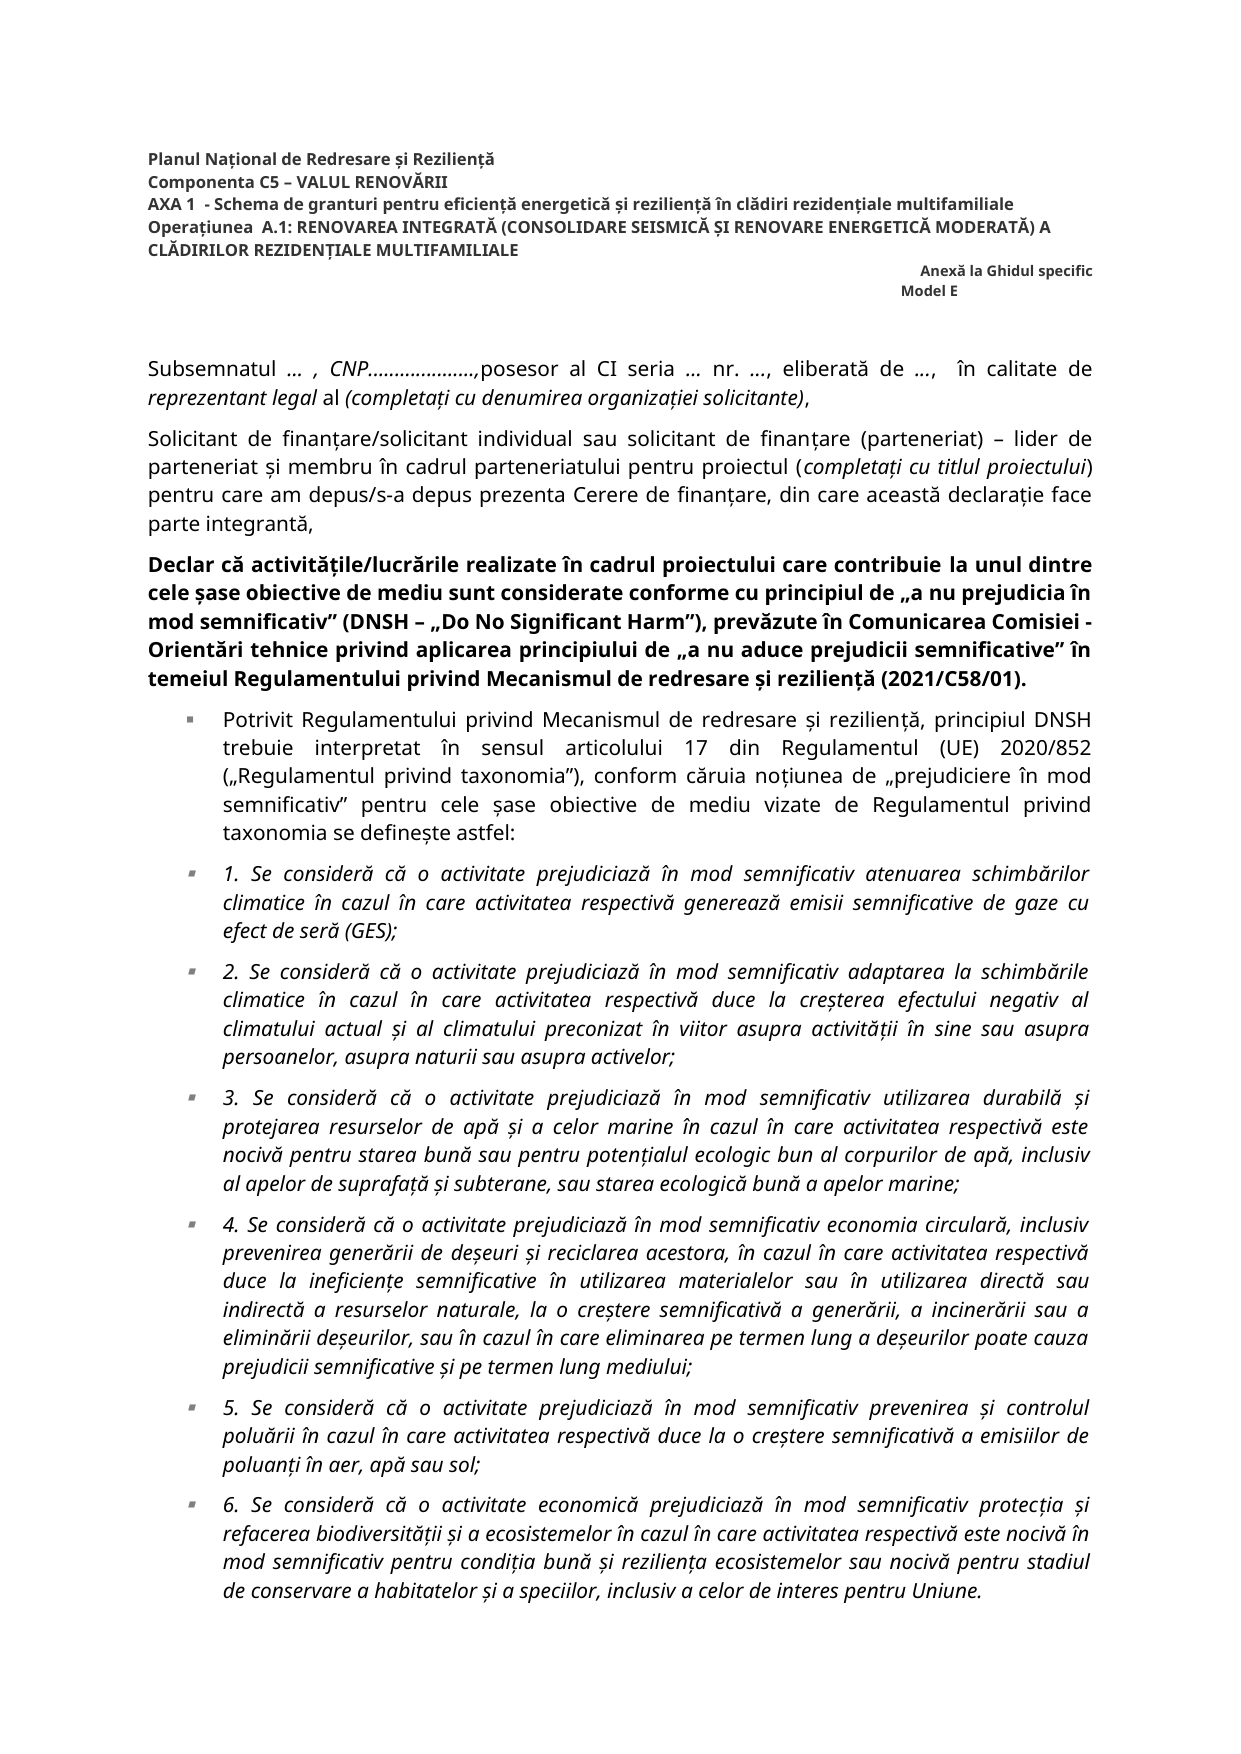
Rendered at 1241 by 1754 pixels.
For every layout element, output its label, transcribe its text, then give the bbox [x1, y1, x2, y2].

text AXA 1 - Schema de granturi pentru eficiență energetică și reziliență în clădiri rezidențiale multifamiliale [148, 193, 1093, 216]
text Solicitant de finanţare/solicitant individual sau solicitant de finanțare (parteneriat) – lider de parteneriat și membru în cadrul parteneriatului pentru proiectul (completaţi cu titlul proiectului) pentru care am depus/s-a depus prezenta Cerere de finanţare, din care această declaraţie face parte integrantă, [148, 424, 1093, 537]
text 3. Se consideră că o activitate prejudiciază în mod semnificativ utilizarea durabilă și protejarea resurselor de apă și a celor marine în cazul în care activitatea respectivă este nocivă pentru starea bună sau pentru potențialul ecologic bun al corpurilor de apă, inclusiv al apelor de suprafață și subterane, sau starea ecologică bună a apelor marine; [185, 1083, 1093, 1197]
text Operațiunea A.1: RENOVAREA INTEGRATĂ (CONSOLIDARE SEISMICĂ ȘI RENOVARE ENERGETICĂ MODERATĂ) A CLĂDIRILOR REZIDENȚIALE MULTIFAMILIALE [148, 216, 1093, 261]
text Subsemnatul ... , CNP....................,posesor al CI seria ... nr. ..., eliberată de ..., în calitate de reprezentant legal al (completaţi cu denumirea organizaţiei solicitante), [148, 354, 1093, 411]
text Anexă la Ghidul specific [148, 261, 1093, 281]
text 2. Se consideră că o activitate prejudiciază în mod semnificativ adaptarea la schimbările climatice în cazul în care activitatea respectivă duce la creșterea efectului negativ al climatului actual și al climatului preconizat în viitor asupra activității în sine sau asupra persoanelor, asupra naturii sau asupra activelor; [185, 957, 1093, 1071]
text Declar că activitățile/lucrările realizate în cadrul proiectului care contribuie la unul dintre cele șase obiective de mediu sunt considerate conforme cu principiul de „a nu prejudicia în mod semnificativ” (DNSH – „Do No Significant Harm”), prevăzute în Comunicarea Comisiei - Orientări tehnice privind aplicarea principiului de „a nu aduce prejudicii semnificative” în temeiul Regulamentului privind Mecanismul de redresare și reziliență (2021/C58/01). [148, 550, 1093, 692]
text Model E [185, 281, 1093, 301]
text 1. Se consideră că o activitate prejudiciază în mod semnificativ atenuarea schimbărilor climatice în cazul în care activitatea respectivă generează emisii semnificative de gaze cu efect de seră (GES); [185, 859, 1093, 945]
text 6. Se consideră că o activitate economică prejudiciază în mod semnificativ protecția și refacerea biodiversității și a ecosistemelor în cazul în care activitatea respectivă este nocivă în mod semnificativ pentru condiția bună și reziliența ecosistemelor sau nocivă pentru stadiul de conservare a habitatelor și a speciilor, inclusiv a celor de interes pentru Uniune. [185, 1491, 1093, 1604]
text 5. Se consideră că o activitate prejudiciază în mod semnificativ prevenirea și controlul poluării în cazul în care activitatea respectivă duce la o creștere semnificativă a emisiilor de poluanți în aer, apă sau sol; [185, 1393, 1093, 1478]
text Componenta C5 – VALUL RENOVĂRII [148, 170, 1093, 193]
text Planul Național de Redresare și Reziliență [148, 148, 1093, 170]
text Potrivit Regulamentului privind Mecanismul de redresare și reziliență, principiul DNSH trebuie interpretat în sensul articolului 17 din Regulamentul (UE) 2020/852 („Regulamentul privind taxonomia”), conform căruia noțiunea de „prejudiciere în mod semnificativ” pentru cele șase obiective de mediu vizate de Regulamentul privind taxonomia se definește astfel: [185, 705, 1093, 847]
text 4. Se consideră că o activitate prejudiciază în mod semnificativ economia circulară, inclusiv prevenirea generării de deșeuri și reciclarea acestora, în cazul în care activitatea respectivă duce la ineficiențe semnificative în utilizarea materialelor sau în utilizarea directă sau indirectă a resurselor naturale, la o creștere semnificativă a generării, a incinerării sau a eliminării deșeurilor, sau în cazul în care eliminarea pe termen lung a deșeurilor poate cauza prejudicii semnificative și pe termen lung mediului; [185, 1210, 1093, 1380]
